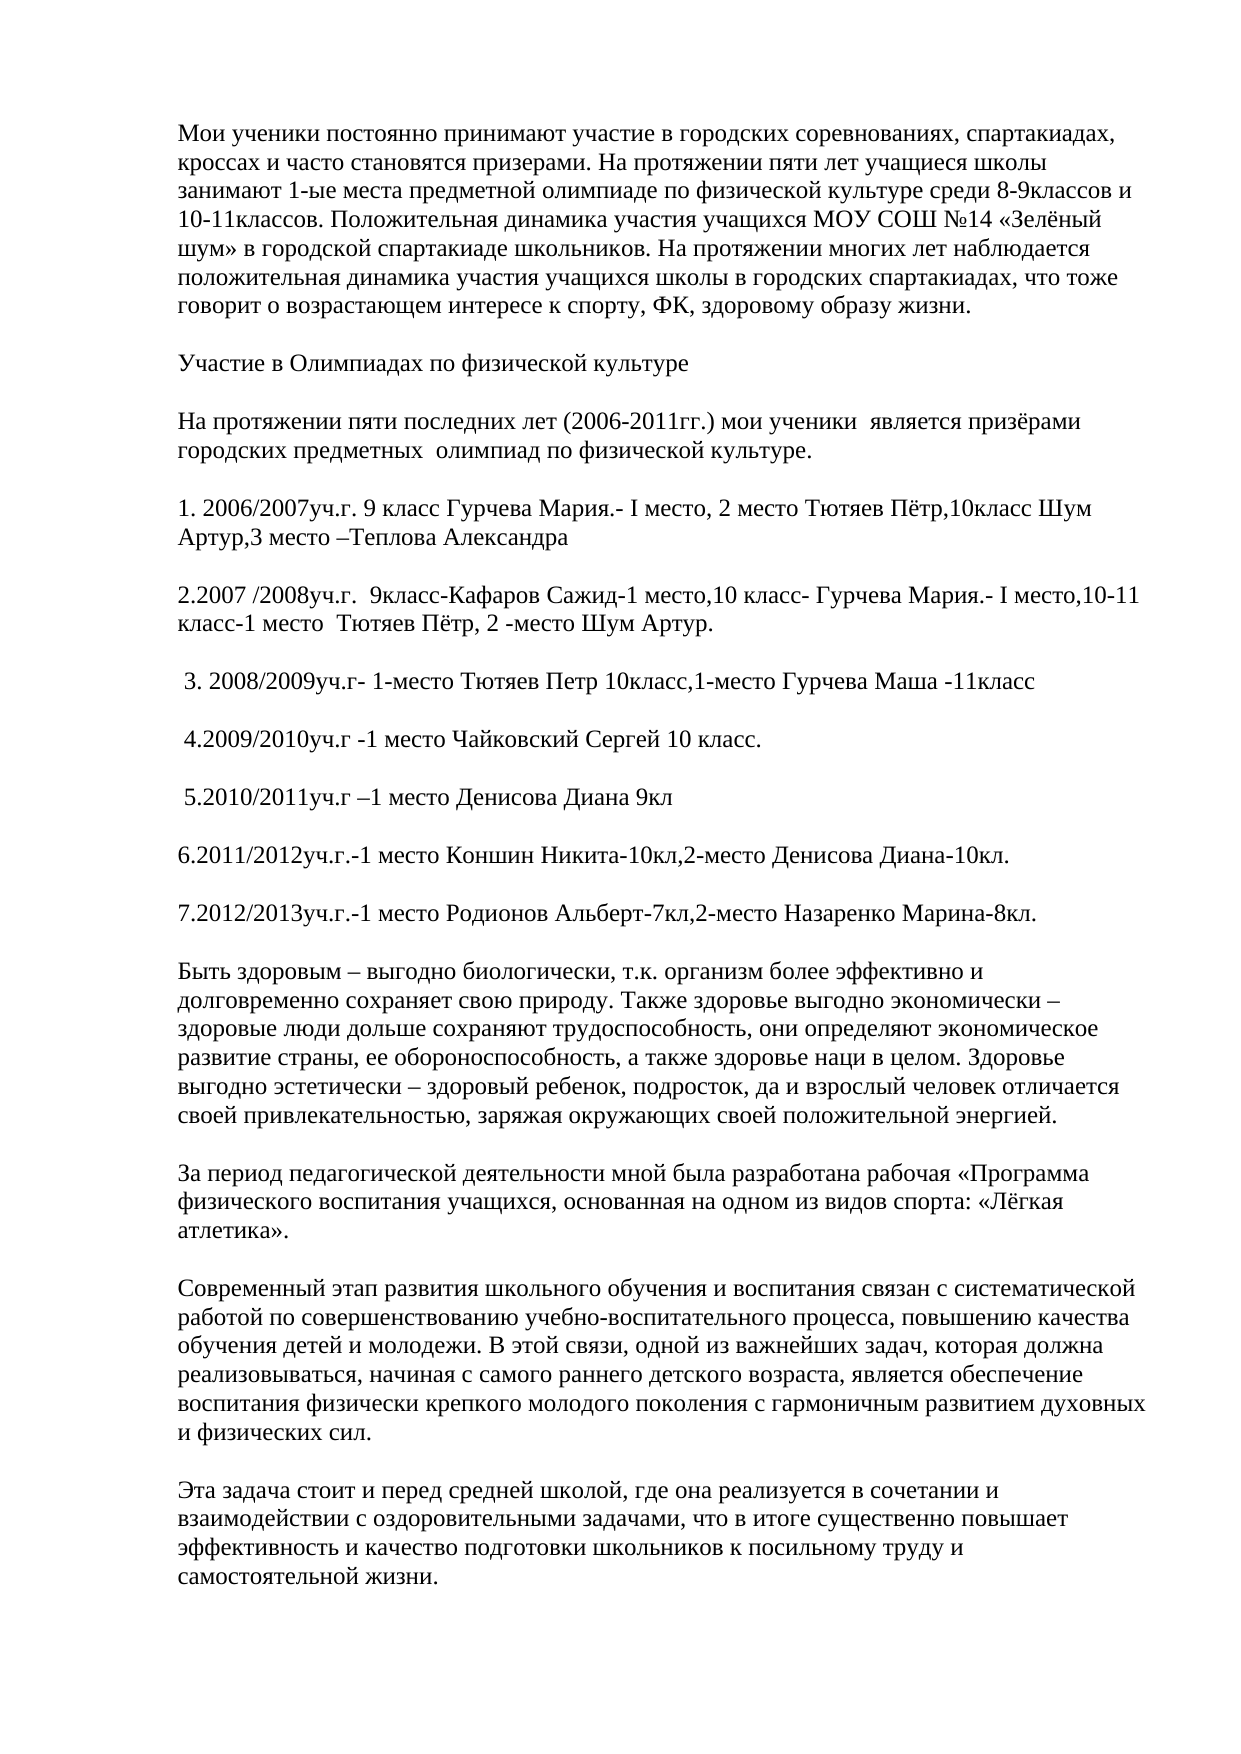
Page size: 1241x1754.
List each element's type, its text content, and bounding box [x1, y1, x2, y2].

text 1. 2006/2007уч.г. 9 класс Гурчева Мария.- I место, 2 место Тютяев Пётр,10класс Шум Артур,3 место –Теплова Александра [177, 493, 1152, 551]
text 4.2009/2010уч.г -1 место Чайковский Сергей 10 класс. [177, 724, 1152, 753]
text 7.2012/2013уч.г.-1 место Родионов Альберт-7кл,2-место Назаренко Марина-8кл. [177, 898, 1152, 927]
text За период педагогической деятельности мной была разработана рабочая «Программа физического воспитания учащихся, основанная на одном из видов спорта: «Лёгкая атлетика». [177, 1158, 1152, 1244]
text 5.2010/2011уч.г –1 место Денисова Диана 9кл [177, 782, 1152, 811]
text 2.2007 /2008уч.г. 9класс-Кафаров Сажид-1 место,10 класс- Гурчева Мария.- I место,10-11 класс-1 место Тютяев Пётр, 2 -место Шум Артур. [177, 580, 1152, 637]
text Мои ученики постоянно принимают участие в городских соревнованиях, спартакиадах, кроссах и часто становятся призерами. На протяжении пяти лет учащиеся школы занимают 1-ые места предметной олимпиаде по физической культуре среди 8-9классов и 10-11классов. Положительная динамика участия учащихся МОУ СОШ №14 «Зелёный шум» в городской спартакиаде школьников. На протяжении многих лет наблюдается положительная динамика участия учащихся школы в городских спартакиадах, что тоже говорит о возрастающем интересе к спорту, ФК, здоровому образу жизни. [177, 118, 1152, 319]
text 3. 2008/2009уч.г- 1-место Тютяев Петр 10класс,1-место Гурчева Маша -11класс [177, 666, 1152, 695]
text 6.2011/2012уч.г.-1 место Коншин Никита-10кл,2-место Денисова Диана-10кл. [177, 840, 1152, 869]
text Современный этап развития школьного обучения и воспитания связан с систематической работой по совершенствованию учебно-воспитательного процесса, повышению качества обучения детей и молодежи. В этой связи, одной из важнейших задач, которая должна реализовываться, начиная с самого раннего детского возраста, является обеспечение воспитания физически крепкого молодого поколения с гармоничным развитием духовных и физических сил. [177, 1273, 1152, 1446]
text Быть здоровым – выгодно биологически, т.к. организм более эффективно и долговременно сохраняет свою природу. Также здоровье выгодно экономически – здоровые люди дольше сохраняют трудоспособность, они определяют экономическое развитие страны, ее обороноспособность, а также здоровье наци в целом. Здоровье выгодно эстетически – здоровый ребенок, подросток, да и взрослый человек отличается своей привлекательностью, заряжая окружающих своей положительной энергией. [177, 956, 1152, 1128]
text Эта задача стоит и перед средней школой, где она реализуется в сочетании и взаимодействии с оздоровительными задачами, что в итоге существенно повышает эффективность и качество подготовки школьников к посильному труду и самостоятельной жизни. [177, 1475, 1152, 1590]
text Участие в Олимпиадах по физической культуре [177, 348, 1152, 377]
text На протяжении пяти последних лет (2006-2011гг.) мои ученики является призёрами городских предметных олимпиад по физической культуре. [177, 406, 1152, 464]
